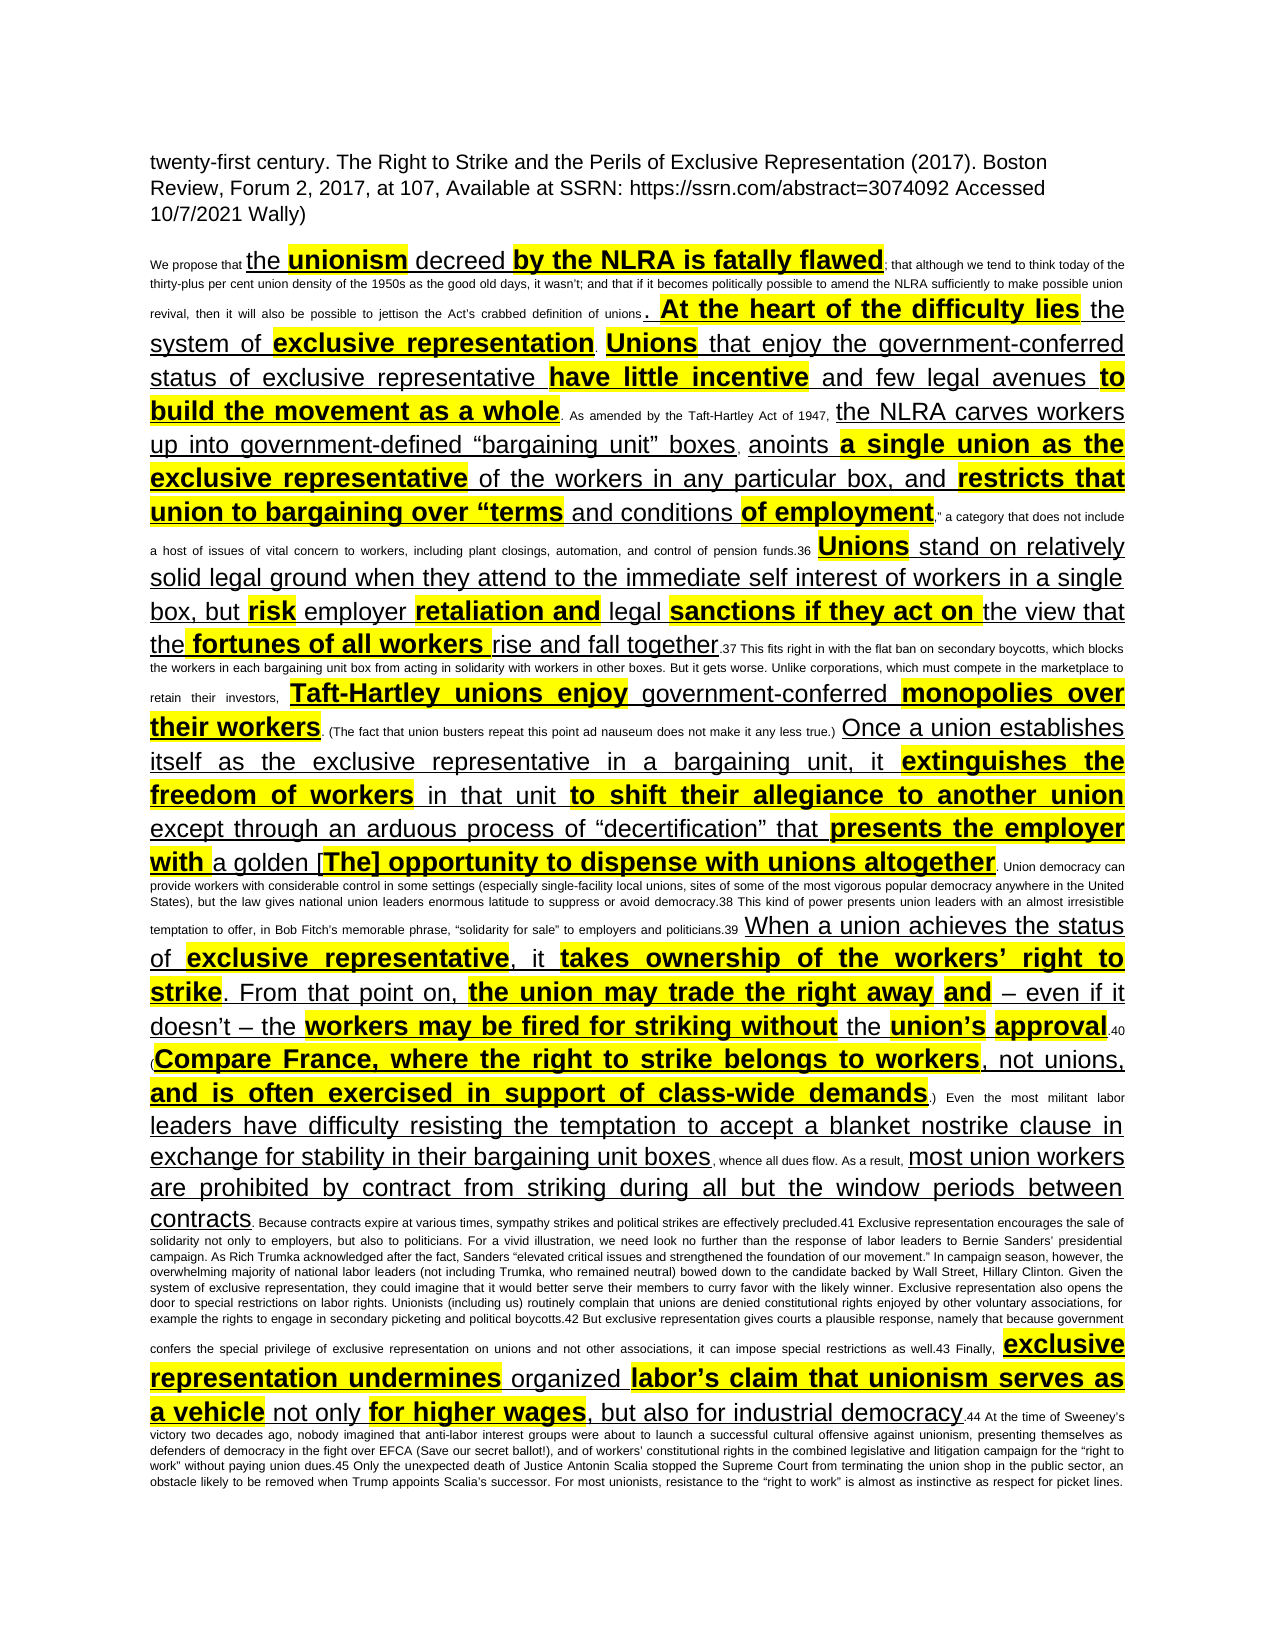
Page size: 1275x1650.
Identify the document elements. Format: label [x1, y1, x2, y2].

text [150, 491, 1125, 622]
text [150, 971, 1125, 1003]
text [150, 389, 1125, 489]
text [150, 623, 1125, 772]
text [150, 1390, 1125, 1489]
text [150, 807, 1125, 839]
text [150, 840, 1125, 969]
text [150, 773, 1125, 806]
text [150, 150, 1125, 226]
text [150, 1004, 1125, 1389]
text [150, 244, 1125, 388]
